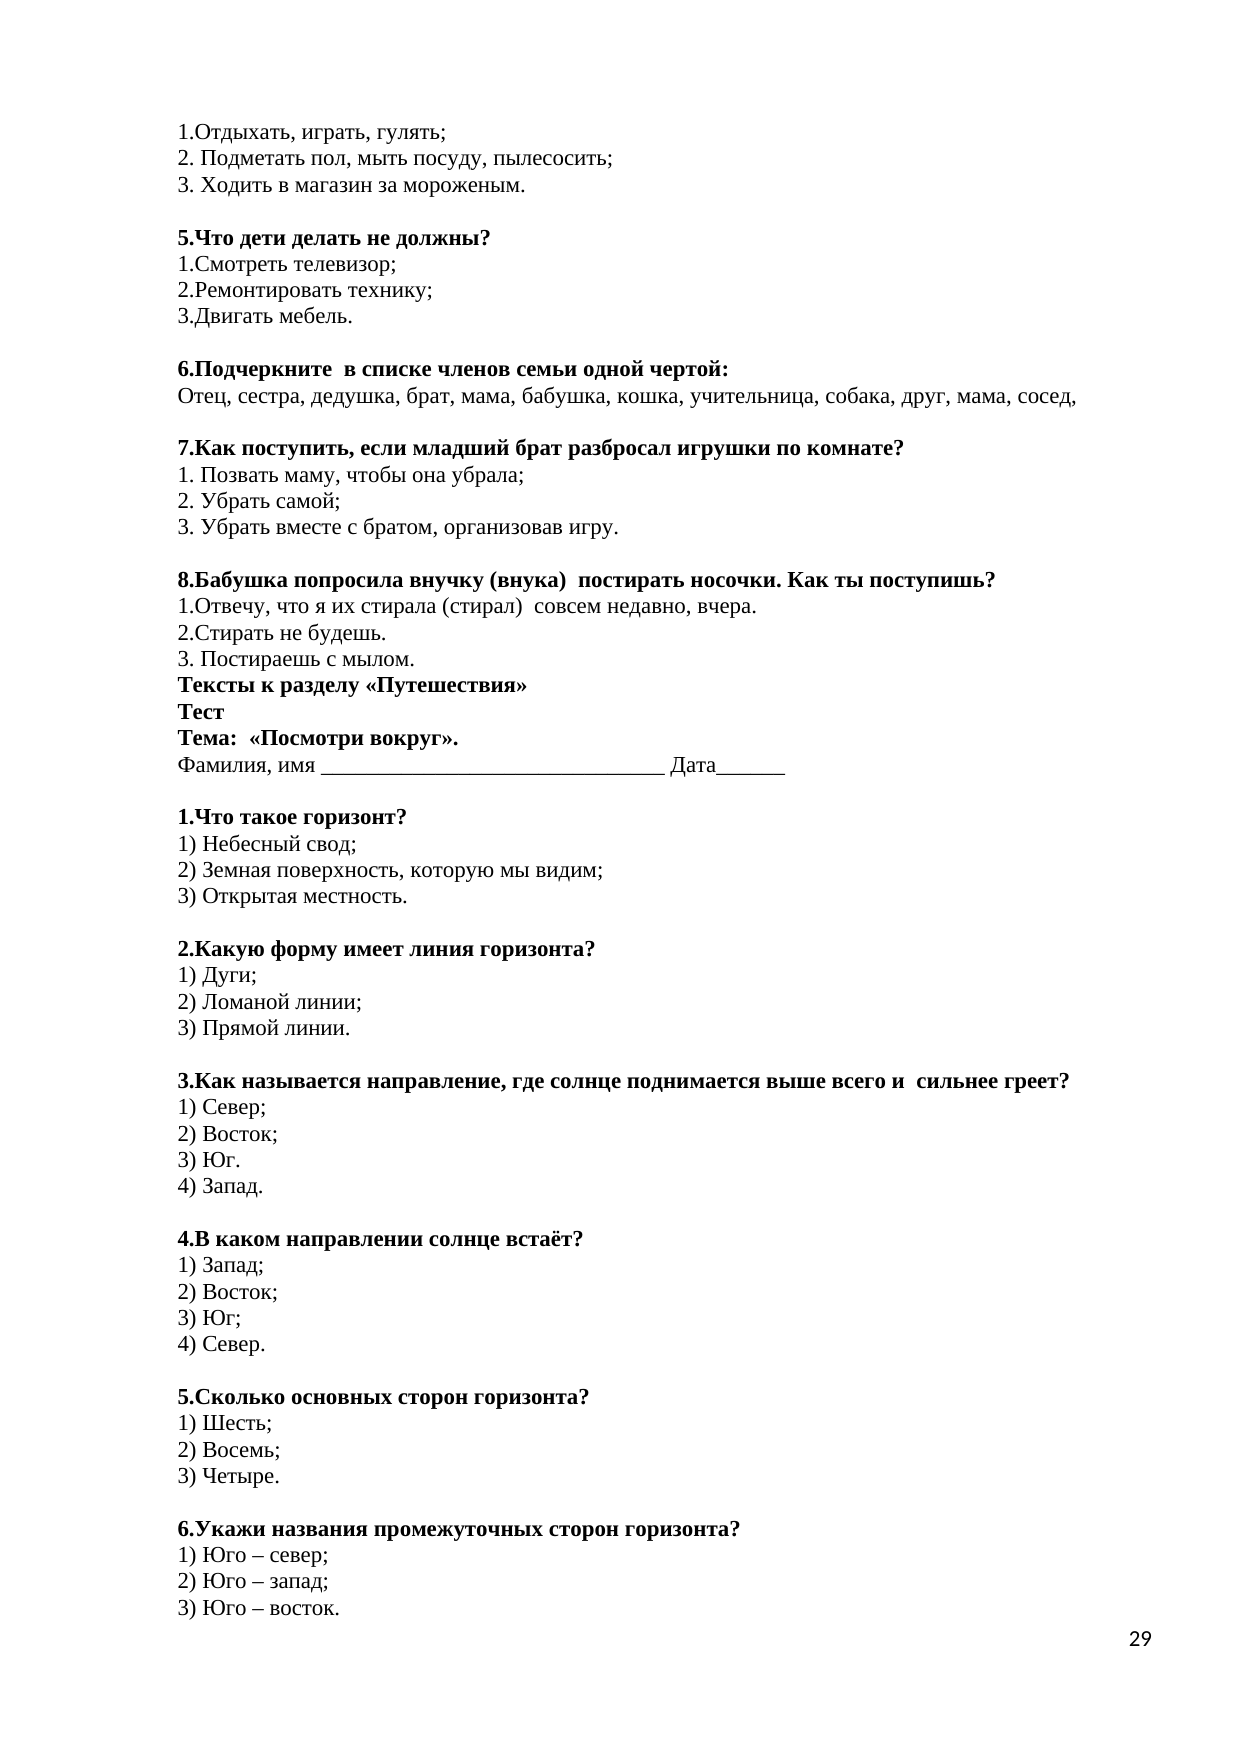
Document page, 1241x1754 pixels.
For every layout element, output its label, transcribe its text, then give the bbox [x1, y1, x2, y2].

text 2) Восток; [177, 1119, 1152, 1146]
text 3. Постираешь с мылом. [177, 645, 1152, 672]
text 1) Север; [177, 1093, 1152, 1119]
text 1.Отдыхать, играть, гулять; [177, 118, 1152, 144]
text 3) Четыре. [177, 1462, 1152, 1488]
text 2.Стирать не будешь. [177, 619, 1152, 645]
text 2.Какую форму имеет линия горизонта? [177, 935, 1152, 961]
text 2.Ремонтировать технику; [177, 276, 1152, 303]
text 1) Дуги; [177, 961, 1152, 988]
text 6.Укажи названия промежуточных сторон горизонта? [177, 1515, 1152, 1541]
text 3) Юг. [177, 1146, 1152, 1172]
text 3) Юг; [177, 1304, 1152, 1330]
text 4) Север. [177, 1330, 1152, 1357]
text Тексты к разделу «Путешествия» [177, 672, 1152, 698]
text 3) Юго – восток. [177, 1594, 1152, 1620]
text 1.Смотреть телевизор; [177, 250, 1152, 276]
text 1) Юго – север; [177, 1541, 1152, 1568]
text 1. Позвать маму, чтобы она убрала; [177, 461, 1152, 487]
text Тема: «Посмотри вокруг». [177, 724, 1152, 751]
text 1) Шесть; [177, 1409, 1152, 1436]
text 4.В каком направлении солнце встаёт? [177, 1225, 1152, 1251]
text 1.Отвечу, что я их стирала (стирал) совсем недавно, вчера. [177, 592, 1152, 619]
text 6.Подчеркните в списке членов семьи одной чертой: [177, 355, 1152, 382]
text 3) Прямой линии. [177, 1014, 1152, 1041]
text 5.Что дети делать не должны? [177, 223, 1152, 250]
text 3) Открытая местность. [177, 882, 1152, 909]
text 3.Двигать мебель. [177, 303, 1152, 329]
text 7.Как поступить, если младший брат разбросал игрушки по комнате? [177, 434, 1152, 461]
text 5.Сколько основных сторон горизонта? [177, 1383, 1152, 1409]
text 3.Как называется направление, где солнце поднимается выше всего и сильнее греет? [177, 1067, 1152, 1093]
text 2) Восемь; [177, 1436, 1152, 1462]
text Фамилия, имя ______________________________ Дата______ [177, 751, 1152, 777]
text 4) Запад. [177, 1172, 1152, 1199]
text 2) Ломаной линии; [177, 988, 1152, 1014]
text 2) Юго – запад; [177, 1568, 1152, 1594]
text 3. Убрать вместе с братом, организовав игру. [177, 513, 1152, 540]
text 3. Ходить в магазин за мороженым. [177, 171, 1152, 197]
text 1) Запад; [177, 1251, 1152, 1278]
text 2) Земная поверхность, которую мы видим; [177, 856, 1152, 882]
text 2) Восток; [177, 1278, 1152, 1304]
text 1.Что такое горизонт? [177, 803, 1152, 830]
text 1) Небесный свод; [177, 830, 1152, 856]
text Тест [177, 698, 1152, 724]
text 8.Бабушка попросила внучку (внука) постирать носочки. Как ты поступишь? [177, 566, 1152, 592]
text Отец, сестра, дедушка, брат, мама, бабушка, кошка, учительница, собака, друг, мама, сосед, [177, 382, 1152, 408]
text 2. Убрать самой; [177, 487, 1152, 513]
text 2. Подметать пол, мыть посуду, пылесосить; [177, 144, 1152, 171]
